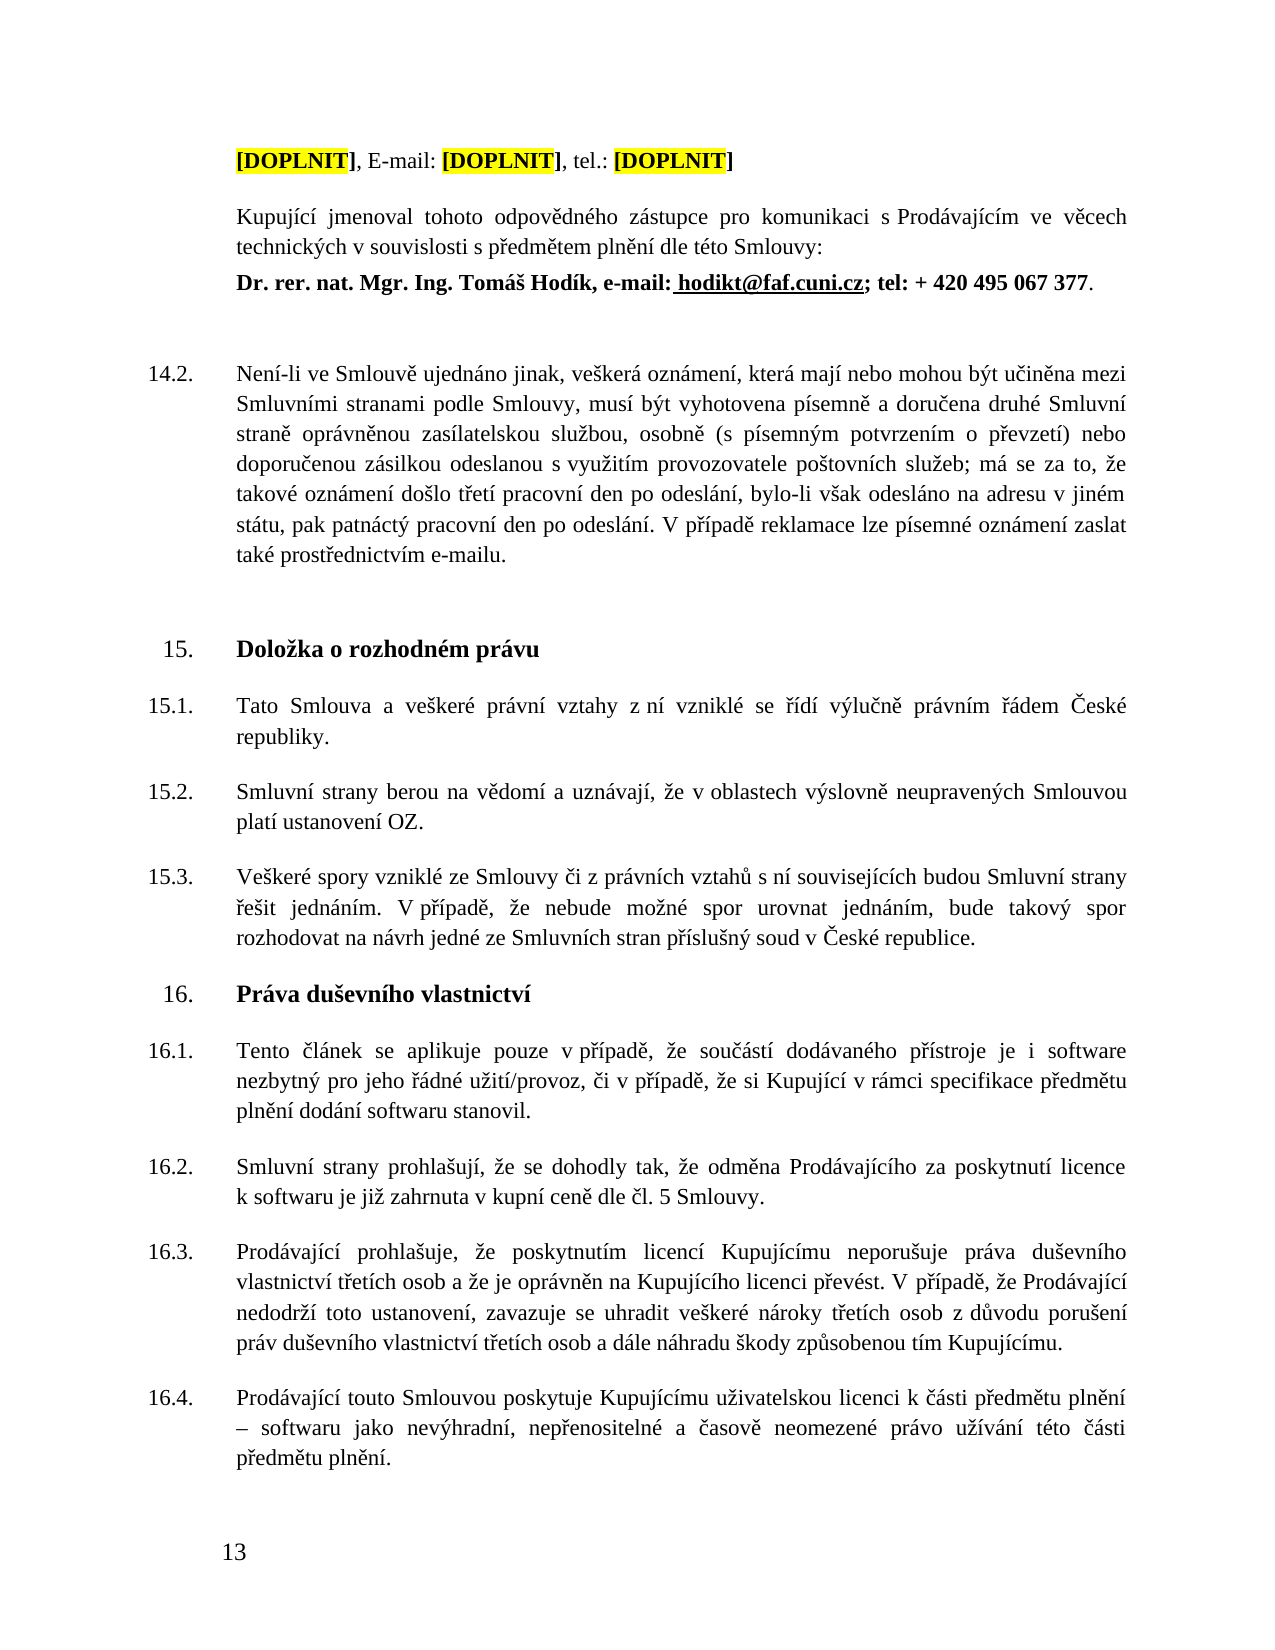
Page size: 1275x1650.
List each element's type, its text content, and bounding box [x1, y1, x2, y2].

subtitle Smluvní strany prohlašují, že se dohodly tak, že odměna Prodávajícího za poskytnutí licence k softwaru je již zahrnuta v kupní ceně dle čl. 5 Smlouvy. [148, 1153, 1127, 1209]
subtitle Prodávající touto Smlouvou poskytuje Kupujícímu uživatelskou licenci k části předmětu plnění – softwaru jako nevýhradní, nepřenositelné a časově neomezené právo užívání této části předmětu plnění. [148, 1384, 1127, 1471]
subtitle Kupující jmenoval tohoto odpovědného zástupce pro komunikaci s Prodávajícím ve věcech technických v souvislosti s předmětem plnění dle této Smlouvy: [236, 203, 1127, 259]
subtitle Smluvní strany berou na vědomí a uznávají, že v oblastech výslovně neupravených Smlouvou platí ustanovení OZ. [148, 778, 1127, 834]
text [DOPLNIT], E-mail: [DOPLNIT], tel.: [DOPLNIT] [726, 148, 1127, 174]
text Dr. rer. nat. Mgr. Ing. Tomáš Hodík, e-mail: hodikt@faf.cuni.cz; tel: + 420 495 067 377. [221, 269, 1127, 296]
subtitle Tento článek se aplikuje pouze v případě, že součástí dodávaného přístroje je i software nezbytný pro jeho řádné užití/provoz, či v případě, že si Kupující v rámci specifikace předmětu plnění dodání softwaru stanovil. [148, 1037, 1127, 1124]
subtitle Veškeré spory vzniklé ze Smlouvy či z právních vztahů s ní souvisejících budou Smluvní strany řešit jednáním. V případě, že nebude možné spor urovnat jednáním, bude takový spor rozhodovat na návrh jedné ze Smluvních stran příslušný soud v České republice. [148, 863, 1127, 950]
subtitle Prodávající prohlašuje, že poskytnutím licencí Kupujícímu neporušuje práva duševního vlastnictví třetích osob a že je oprávněn na Kupujícího licenci převést. V případě, že Prodávající nedodrží toto ustanovení, zavazuje se uhradit veškeré nároky třetích osob z důvodu porušení práv duševního vlastnictví třetích osob a dále náhradu škody způsobenou tím Kupujícímu. [148, 1238, 1127, 1355]
subtitle Tato Smlouva a veškeré právní vztahy z ní vzniklé se řídí výlučně právním řádem České republiky. [148, 693, 1127, 749]
subtitle Není-li ve Smlouvě ujednáno jinak, veškerá oznámení, která mají nebo mohou být učiněna mezi Smluvními stranami podle Smlouvy, musí být vyhotovena písemně a doručena druhé Smluvní straně oprávněnou zasílatelskou službou, osobně (s písemným potvrzením o převzetí) nebo doporučenou zásilkou odeslanou s využitím provozovatele poštovních služeb; má se za to, že takové oznámení došlo třetí pracovní den po odeslání, bylo-li však odesláno na adresu v jiném státu, pak patnáctý pracovní den po odeslání. V případě reklamace lze písemné oznámení zaslat také prostřednictvím e-mailu. [148, 360, 1127, 567]
subtitle Práva duševního vlastnictví [162, 979, 1127, 1008]
subtitle Doložka o rozhodném právu [162, 634, 1127, 663]
